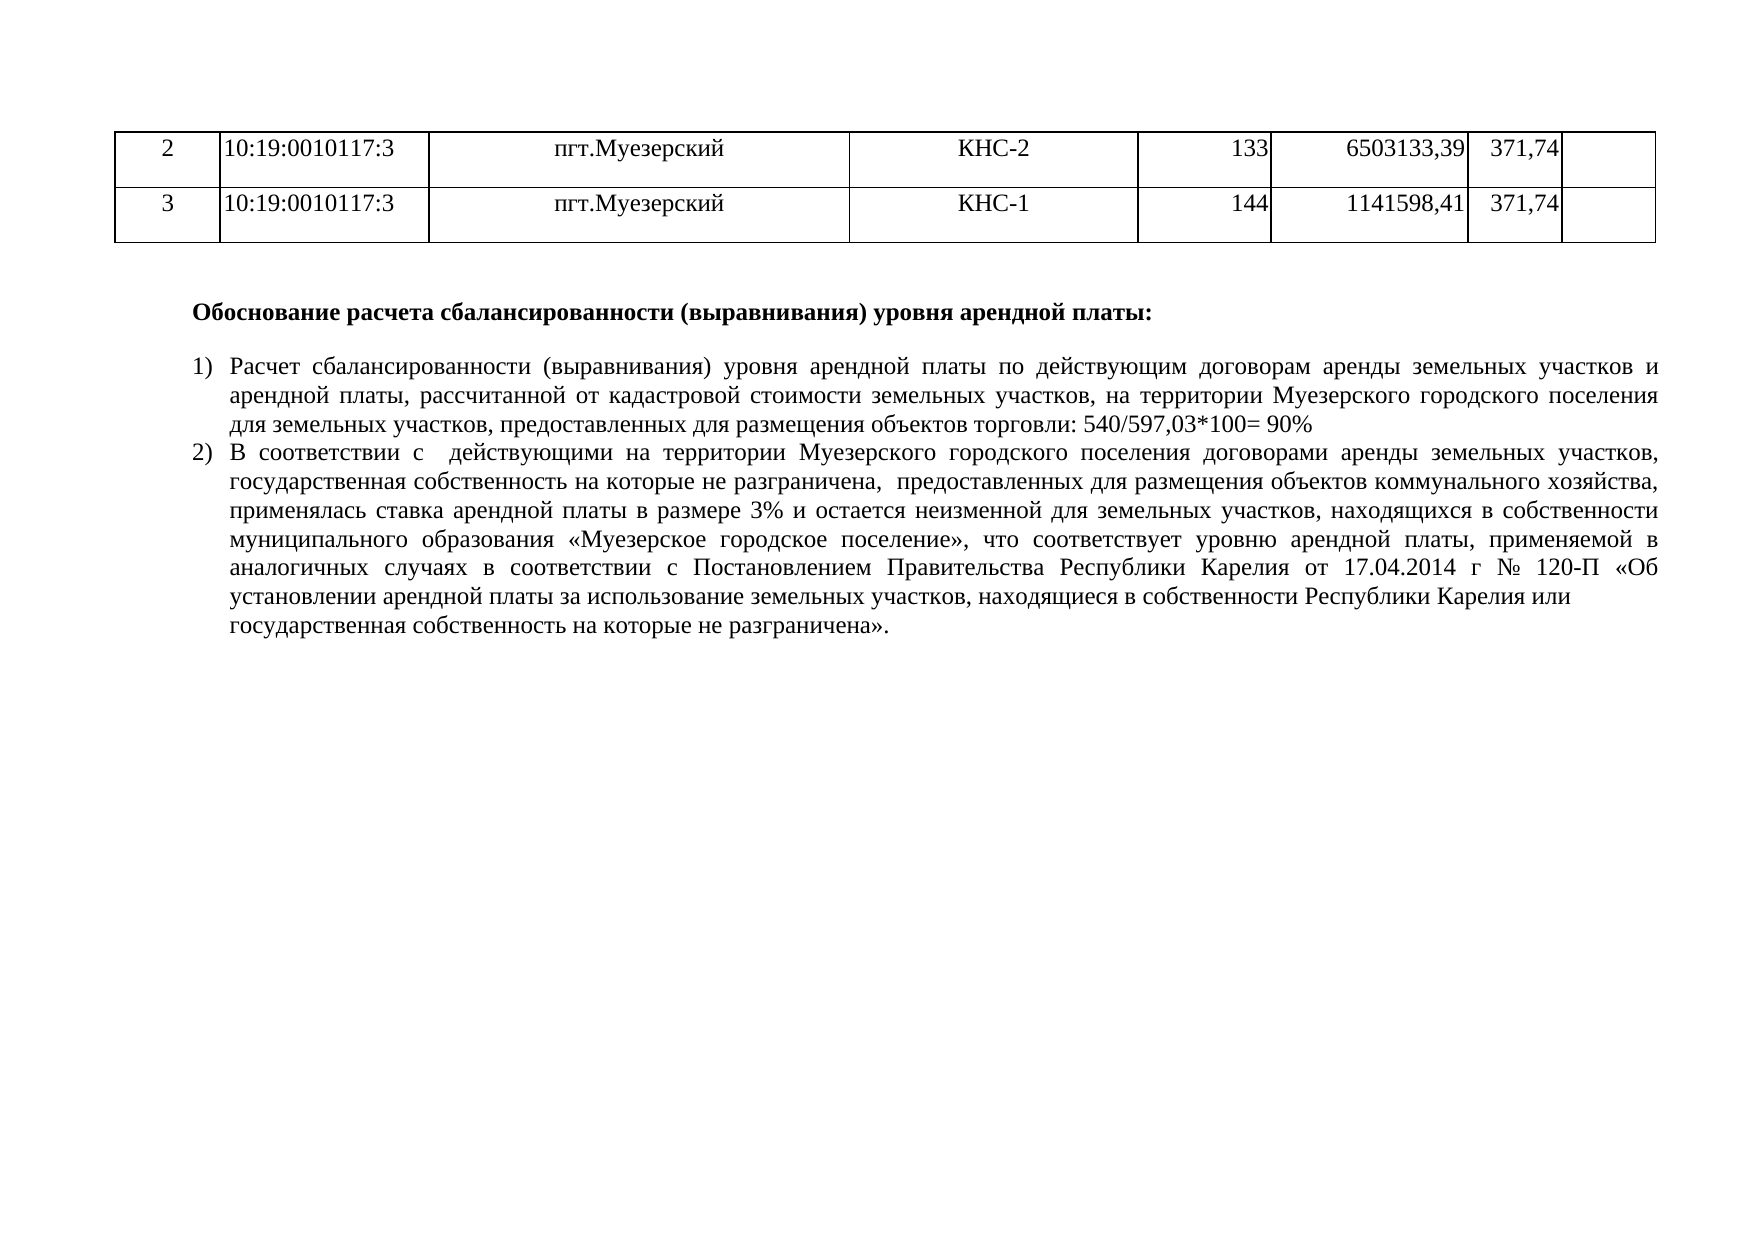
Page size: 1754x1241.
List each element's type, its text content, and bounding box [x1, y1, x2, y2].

table_cell КНС-2 [850, 133, 1137, 186]
table_cell 6503133,39 [1272, 133, 1467, 186]
table_cell 371,74 [1469, 133, 1561, 186]
table_cell [1563, 188, 1655, 242]
table_cell 3 [116, 188, 219, 242]
table_cell пгт.Муезерский [430, 133, 849, 186]
table_cell 133 [1139, 133, 1270, 186]
list В соответствии с действующими на территории Муезерского городского поселения договорами аренды земельных участков, государственная собственность на которые не разграничена, предоставленных для размещения объектов коммунального хозяйства, применялась ставка арендной платы в размере 3% и остается неизменной для земельных участков, находящихся в собственности муниципального образования «Муезерское городское поселение», что соответствует уровню арендной платы, применяемой в аналогичных случаях в соответствии с Постановлением Правительства Республики Карелия от 17.04.2014 г № 120-П «Об установлении арендной платы за использование земельных участков, находящиеся в собственности Республики Карелия или [192, 437, 1660, 610]
table_cell 10:19:0010117:3 [221, 188, 428, 242]
table_cell 144 [1139, 188, 1270, 242]
text государственная собственность на которые не разграничена». [229, 610, 1660, 639]
table_cell 371,74 [1469, 188, 1561, 242]
table_cell 1141598,41 [1272, 188, 1467, 242]
table_cell КНС-1 [850, 188, 1137, 242]
table_cell 10:19:0010117:3 [221, 133, 428, 186]
table_cell 2 [116, 133, 219, 186]
table_cell пгт.Муезерский [430, 188, 849, 242]
list Расчет сбалансированности (выравнивания) уровня арендной платы по действующим договорам аренды земельных участков и арендной платы, рассчитанной от кадастровой стоимости земельных участков, на территории Муезерского городского поселения для земельных участков, предоставленных для размещения объектов торговли: 540/597,03*100= 90% [192, 351, 1660, 437]
table_cell [1563, 133, 1655, 186]
text Обоснование расчета сбалансированности (выравнивания) уровня арендной платы: [118, 297, 1660, 326]
